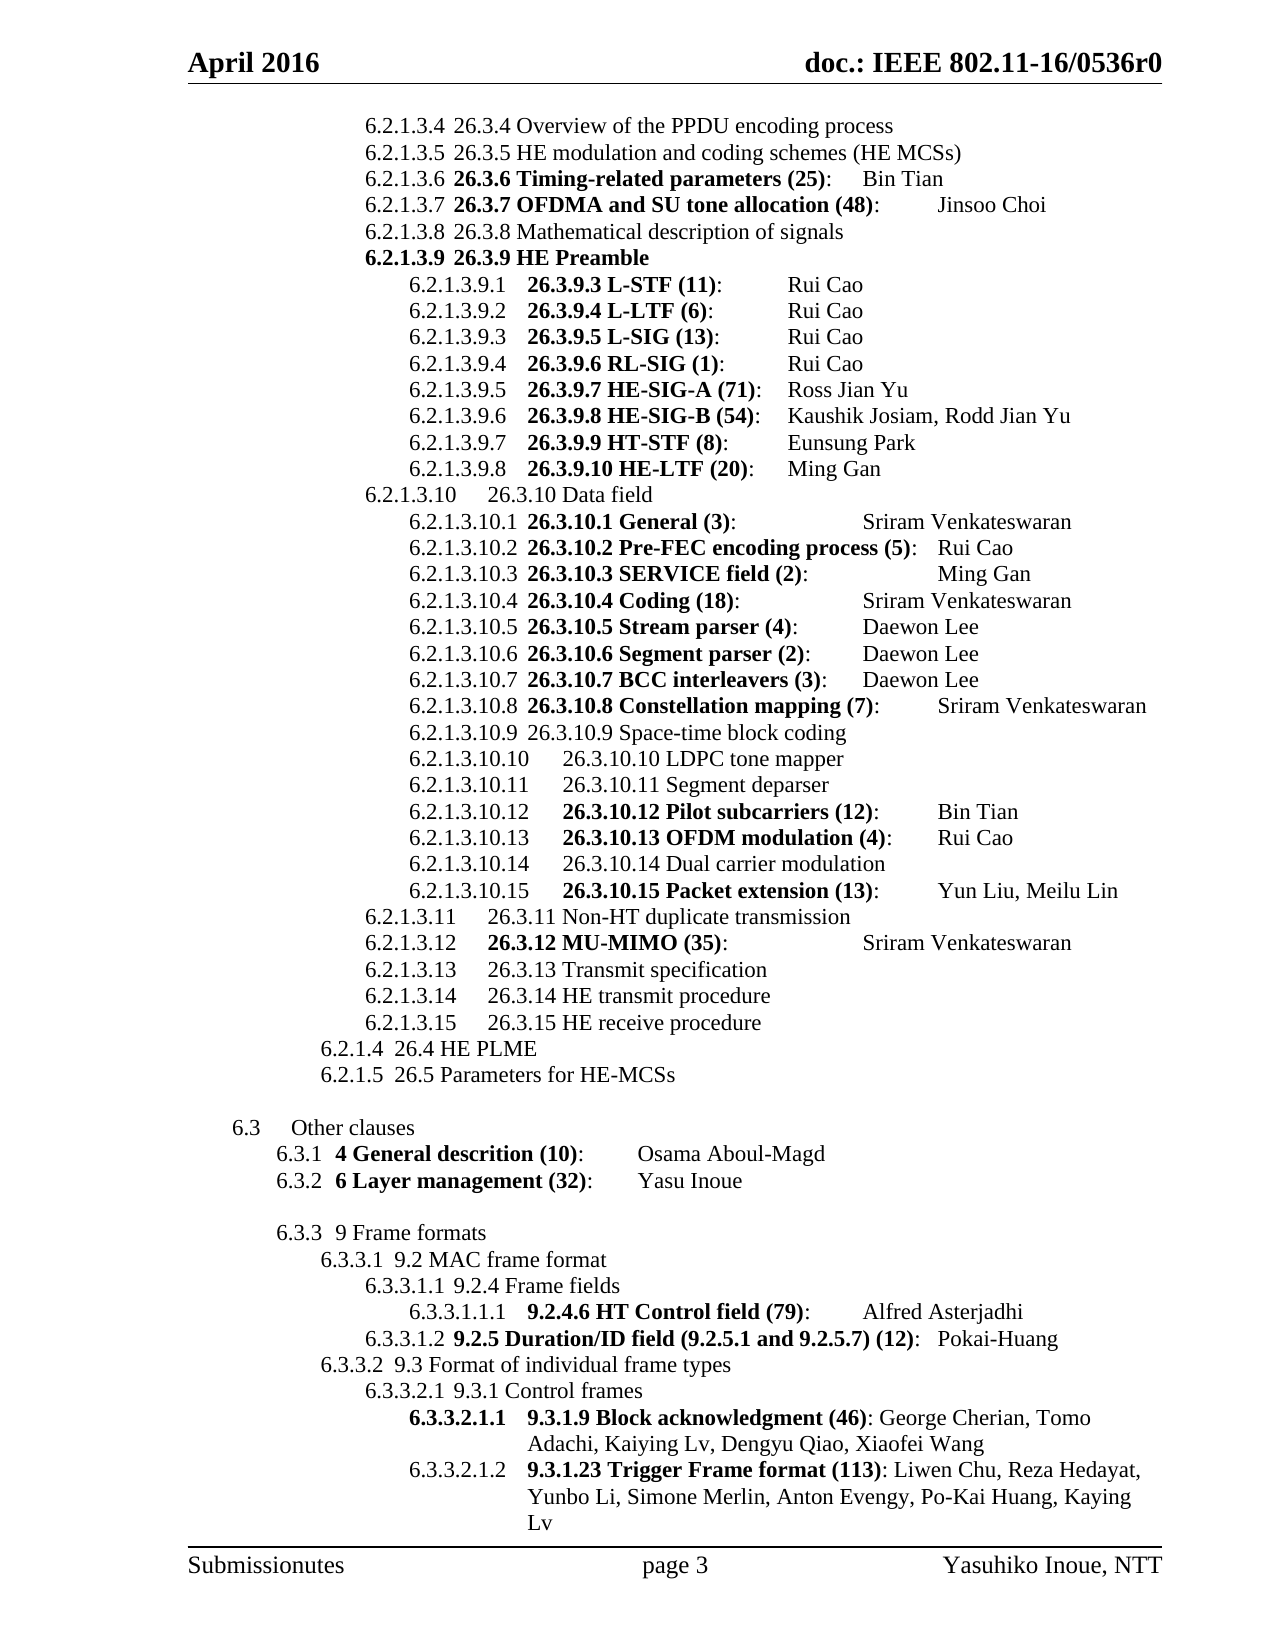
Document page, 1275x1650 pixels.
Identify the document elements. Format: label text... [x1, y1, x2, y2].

list 26.3.4 Overview of the PPDU encoding process [365, 112, 1162, 139]
list 26.3.10.5 Stream parser (4): Daewon Lee [409, 613, 1162, 639]
list 9.3 Format of individual frame types [320, 1351, 1162, 1377]
list 4 General descrition (10): Osama Aboul-Magd [276, 1140, 1162, 1167]
list 26.3.10.7 BCC interleavers (3): Daewon Lee [409, 666, 1162, 692]
list 26.3.10.12 Pilot subcarriers (12): Bin Tian [409, 798, 1162, 824]
list 26.3.14 HE transmit procedure [365, 982, 1162, 1008]
list 9.3.1.23 Trigger Frame format (113): Liwen Chu, Reza Hedayat, Yunbo Li, Simone Merlin, Anton Evengy, Po-Kai Huang, Kaying Lv [409, 1457, 1162, 1536]
list 26.3.10.3 SERVICE field (2): Ming Gan [409, 561, 1162, 587]
list 26.3.10.9 Space-time block coding [409, 719, 1162, 745]
list 26.3.10.1 General (3): Sriram Venkateswaran [409, 508, 1162, 534]
list 26.3.6 Timing-related parameters (25): Bin Tian [365, 165, 1162, 192]
list 6 Layer management (32): Yasu Inoue [276, 1167, 1162, 1193]
list 26.4 HE PLME [320, 1035, 1162, 1061]
list 26.3.9.7 HE-SIG-A (71): Ross Jian Yu [409, 376, 1162, 402]
list 26.3.5 HE modulation and coding schemes (HE MCSs) [365, 139, 1162, 165]
list 26.3.11 Non-HT duplicate transmission [365, 903, 1162, 929]
list 26.5 Parameters for HE-MCSs [320, 1061, 1162, 1088]
list 9.2 MAC frame format [320, 1246, 1162, 1272]
list 26.3.13 Transmit specification [365, 956, 1162, 982]
list 26.3.9.3 L-STF (11): Rui Cao [409, 271, 1162, 297]
list 9.2.5 Duration/ID field (9.2.5.1 and 9.2.5.7) (12): Pokai-Huang [365, 1325, 1162, 1351]
list 26.3.9.10 HE-LTF (20): Ming Gan [409, 455, 1162, 481]
list 26.3.10.6 Segment parser (2): Daewon Lee [409, 639, 1162, 666]
list 9.3.1.9 Block acknowledgment (46): George Cherian, Tomo Adachi, Kaiying Lv, Dengyu Qiao, Xiaofei Wang [409, 1404, 1162, 1457]
list 26.3.10.8 Constellation mapping (7): Sriram Venkateswaran [409, 692, 1162, 719]
list 26.3.9 HE Preamble [365, 244, 1162, 271]
list 26.3.9.4 L-LTF (6): Rui Cao [409, 297, 1162, 323]
list 26.3.15 HE receive procedure [365, 1008, 1162, 1035]
list 26.3.9.8 HE-SIG-B (54): Kaushik Josiam, Rodd Jian Yu [409, 402, 1162, 429]
list 9.2.4.6 HT Control field (79): Alfred Asterjadhi [409, 1298, 1162, 1325]
list 26.3.9.9 HT-STF (8): Eunsung Park [409, 429, 1162, 455]
list 26.3.10.15 Packet extension (13): Yun Liu, Meilu Lin [409, 877, 1162, 903]
list 26.3.10 Data field [365, 481, 1162, 508]
list 26.3.9.6 RL-SIG (1): Rui Cao [409, 350, 1162, 376]
list Other clauses [232, 1114, 1162, 1140]
list 26.3.10.4 Coding (18): Sriram Venkateswaran [409, 587, 1162, 613]
list 26.3.10.14 Dual carrier modulation [409, 850, 1162, 877]
list 26.3.9.5 L-SIG (13): Rui Cao [409, 323, 1162, 350]
list 9 Frame formats [276, 1219, 1162, 1246]
list 9.2.4 Frame fields [365, 1272, 1162, 1298]
list 9.3.1 Control frames [365, 1377, 1162, 1404]
list 26.3.8 Mathematical description of signals [365, 218, 1162, 244]
list 26.3.10.11 Segment deparser [409, 771, 1162, 798]
list 26.3.12 MU-MIMO (35): Sriram Venkateswaran [365, 929, 1162, 956]
list 26.3.10.13 OFDM modulation (4): Rui Cao [409, 824, 1162, 850]
list 26.3.10.10 LDPC tone mapper [409, 745, 1162, 771]
list 26.3.10.2 Pre-FEC encoding process (5): Rui Cao [409, 534, 1162, 561]
list 26.3.7 OFDMA and SU tone allocation (48): Jinsoo Choi [365, 192, 1162, 218]
